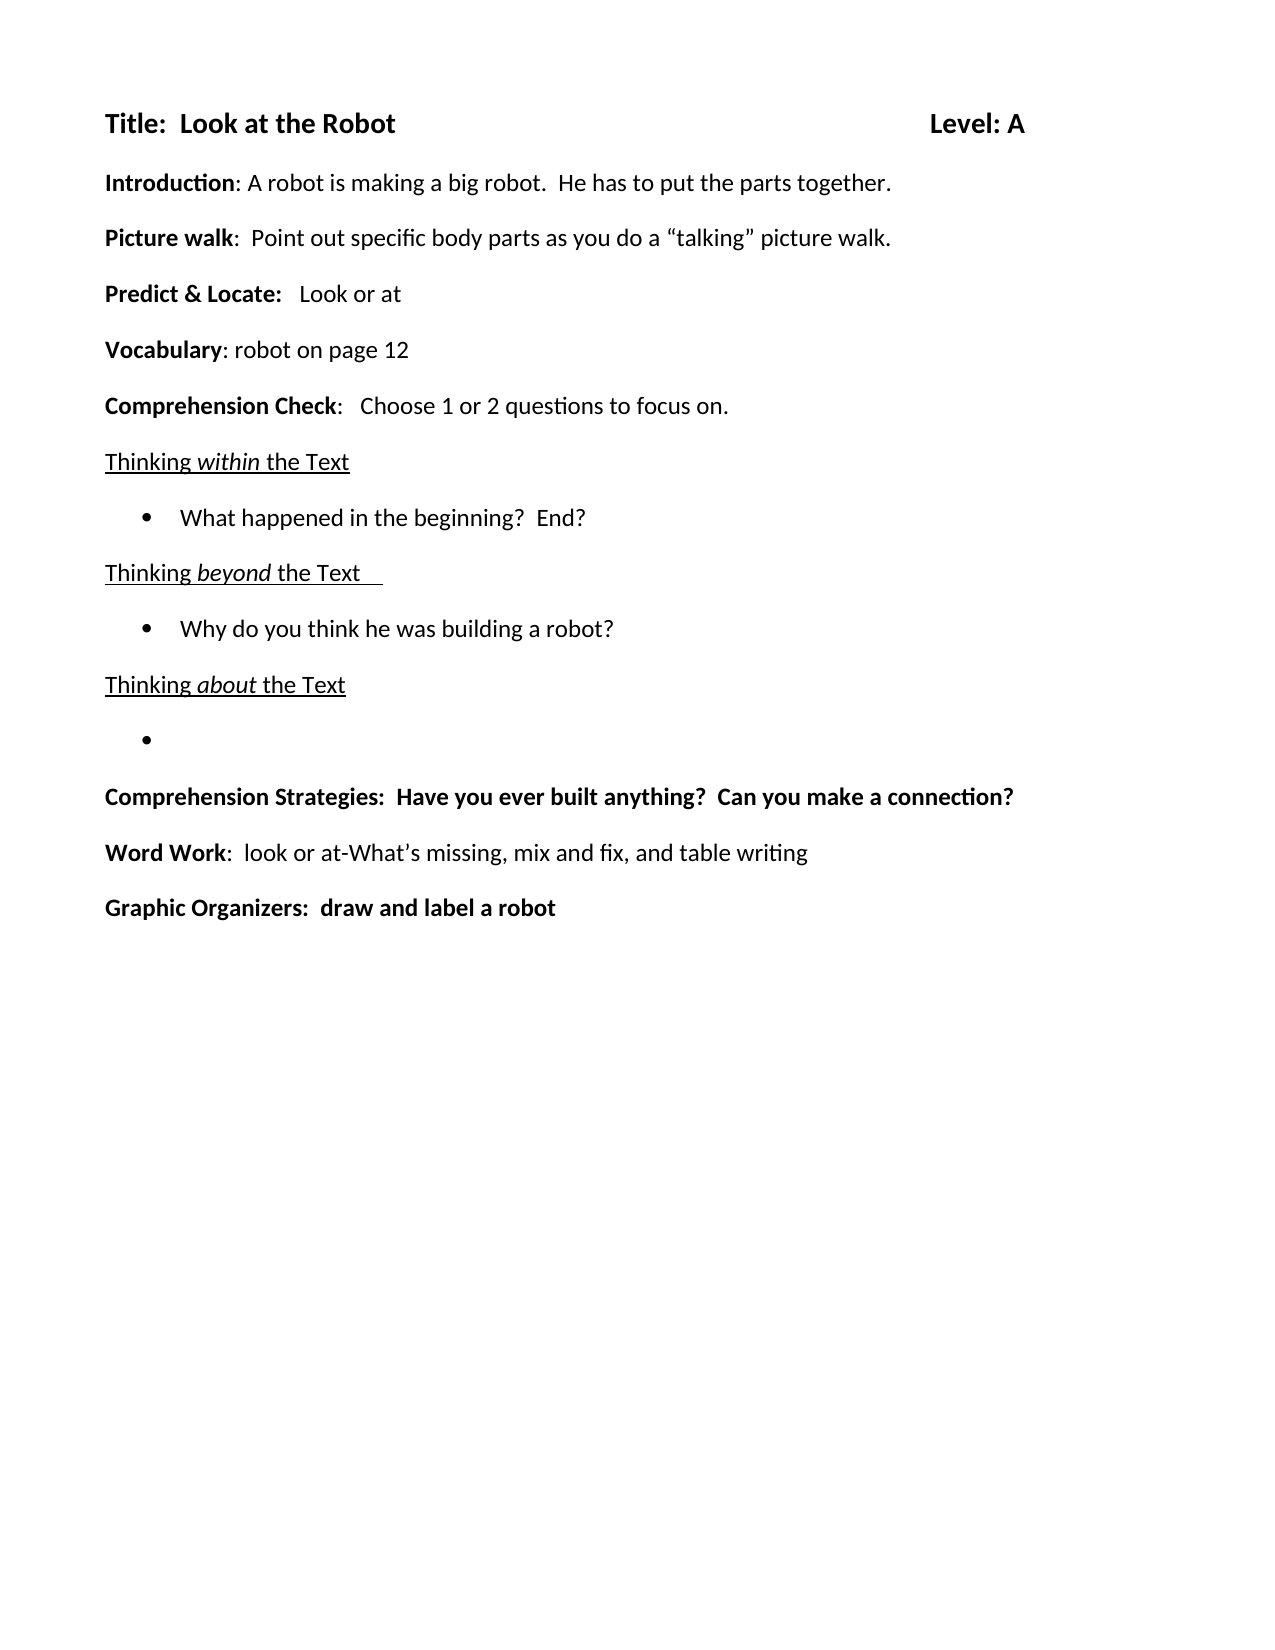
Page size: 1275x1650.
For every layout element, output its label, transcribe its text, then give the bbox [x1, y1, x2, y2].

text Title: Look at the Robot Level: A [105, 105, 1170, 141]
list What happened in the beginning? End? [142, 502, 1170, 532]
text Comprehension Check: Choose 1 or 2 questions to focus on. [105, 390, 1170, 421]
text Thinking beyond the Text [105, 558, 1170, 588]
text Thinking within the Text [105, 446, 1170, 476]
text Thinking about the Text [105, 669, 1170, 700]
list Why do you think he was building a robot? [142, 613, 1170, 644]
text Picture walk: Point out specific body parts as you do a “talking” picture walk. [105, 223, 1170, 253]
text Comprehension Strategies: Have you ever built anything? Can you make a connection? [105, 781, 1170, 811]
text Predict & Locate: Look or at [105, 278, 1170, 309]
text Word Work: look or at-What’s missing, mix and fix, and table writing [105, 837, 1170, 867]
text Graphic Organizers: draw and label a robot [105, 893, 1170, 923]
text Vocabulary: robot on page 12 [105, 334, 1170, 365]
text Introduction: A robot is making a big robot. He has to put the parts together. [105, 167, 1170, 197]
